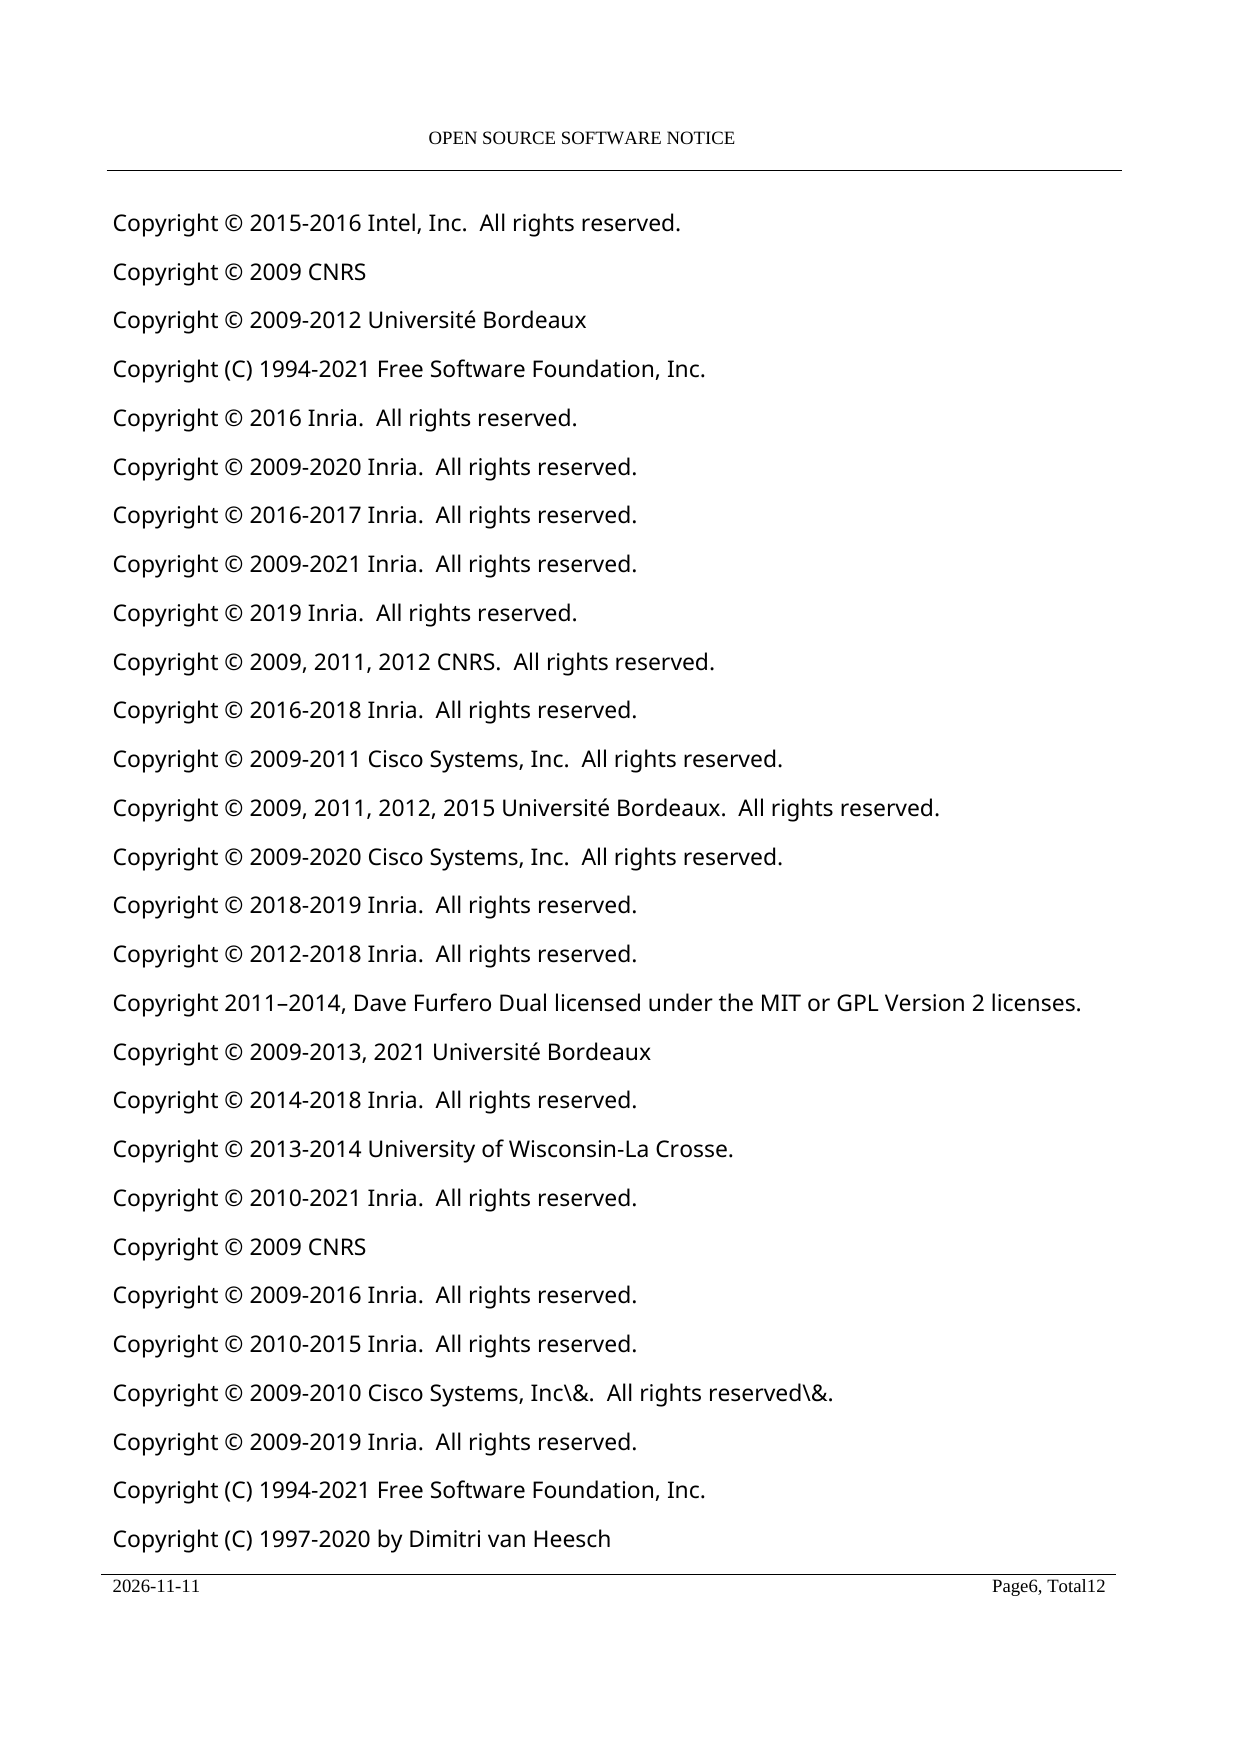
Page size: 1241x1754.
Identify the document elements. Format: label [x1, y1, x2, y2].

text [112, 206, 1128, 1555]
